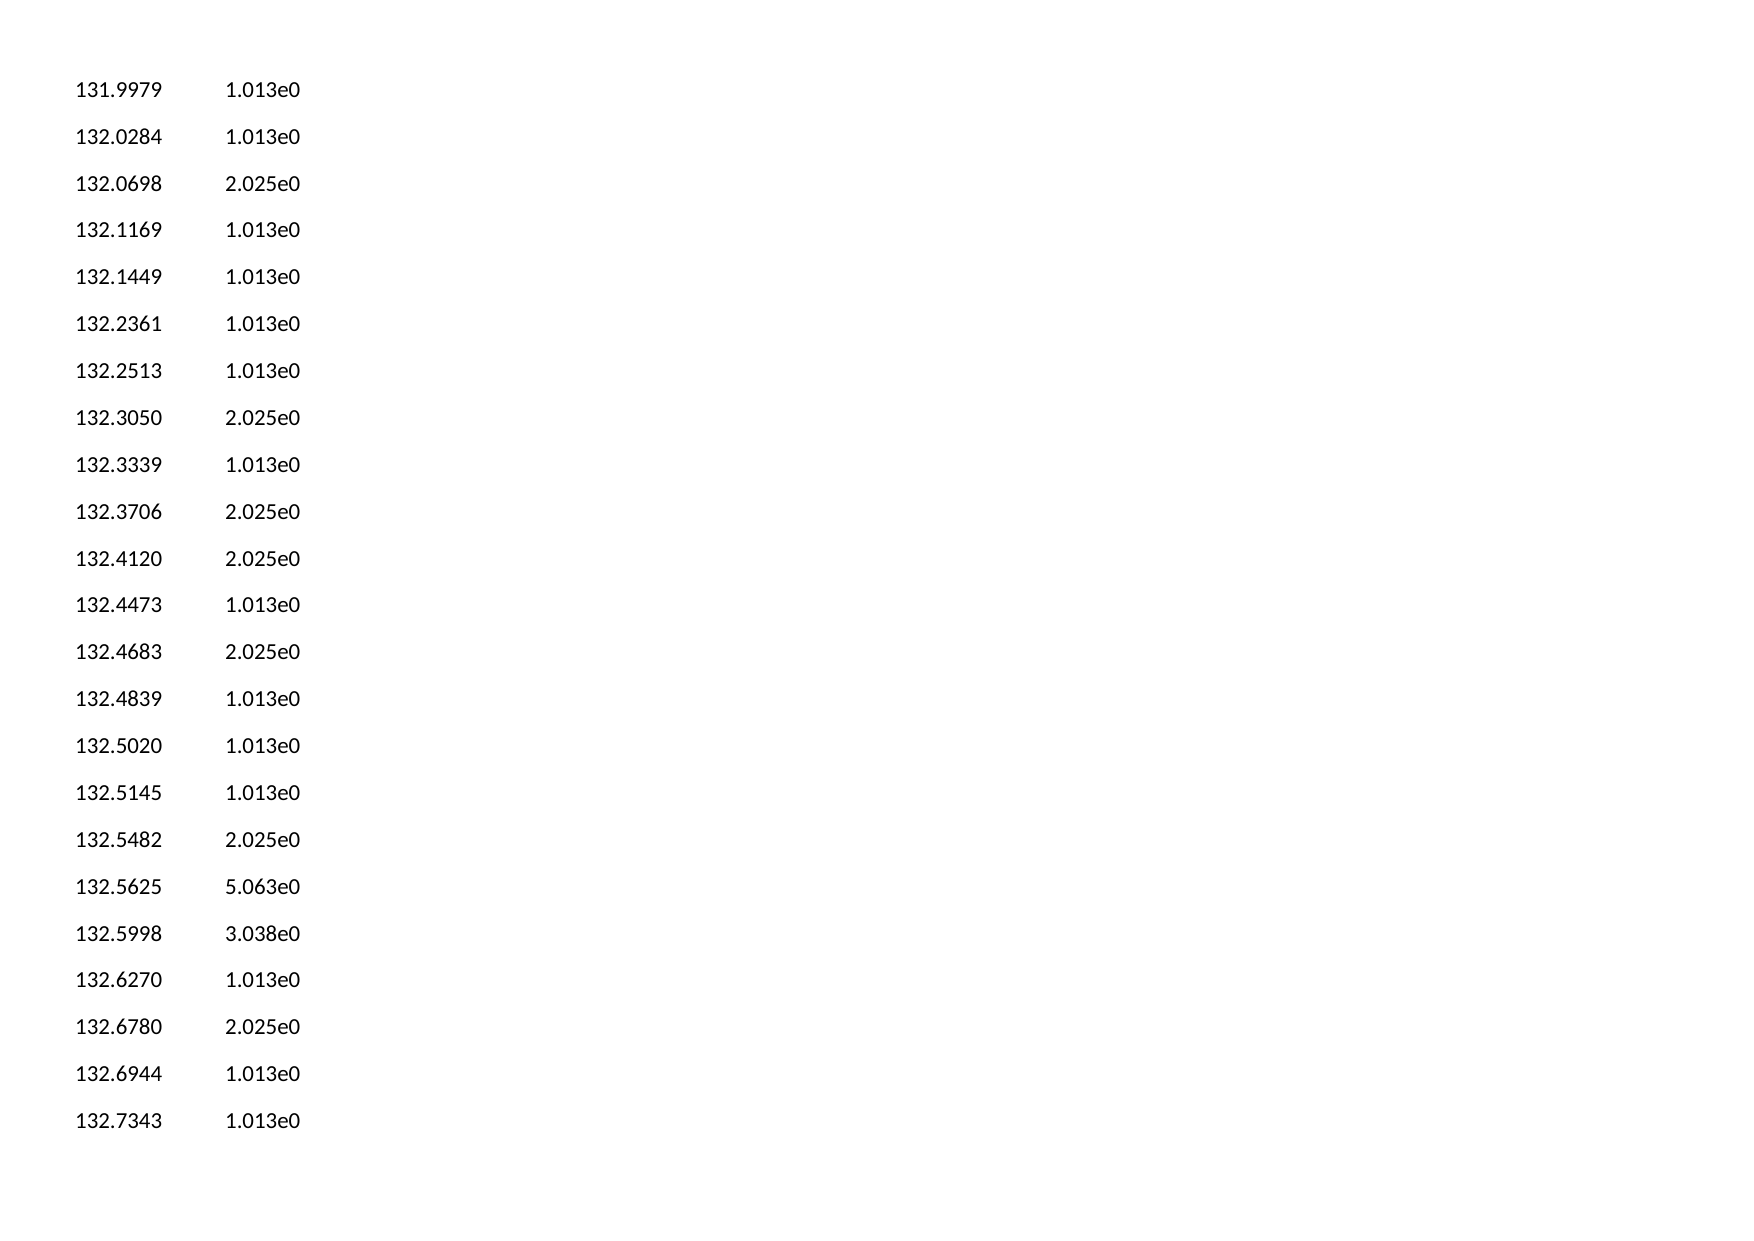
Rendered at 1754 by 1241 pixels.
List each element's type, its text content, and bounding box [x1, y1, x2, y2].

text 132.4120 2.025e0 [75, 544, 1679, 572]
text 132.6780 2.025e0 [75, 1012, 1679, 1041]
text 132.5482 2.025e0 [75, 825, 1679, 853]
text 132.2361 1.013e0 [75, 309, 1679, 337]
text 132.1449 1.013e0 [75, 262, 1679, 291]
text 132.2513 1.013e0 [75, 356, 1679, 384]
text 131.9979 1.013e0 [75, 75, 1679, 103]
text 132.0284 1.013e0 [75, 122, 1679, 150]
text 132.6270 1.013e0 [75, 966, 1679, 994]
text 132.5998 3.038e0 [75, 919, 1679, 947]
text 132.4683 2.025e0 [75, 637, 1679, 666]
text 132.4473 1.013e0 [75, 591, 1679, 619]
text 132.3339 1.013e0 [75, 450, 1679, 478]
text 132.5020 1.013e0 [75, 731, 1679, 759]
text 132.1169 1.013e0 [75, 216, 1679, 244]
text 132.0698 2.025e0 [75, 169, 1679, 197]
text 132.7343 1.013e0 [75, 1106, 1679, 1134]
text 132.3050 2.025e0 [75, 403, 1679, 431]
text 132.5145 1.013e0 [75, 778, 1679, 806]
text 132.6944 1.013e0 [75, 1059, 1679, 1087]
text 132.5625 5.063e0 [75, 872, 1679, 900]
text 132.4839 1.013e0 [75, 684, 1679, 712]
text 132.3706 2.025e0 [75, 497, 1679, 525]
